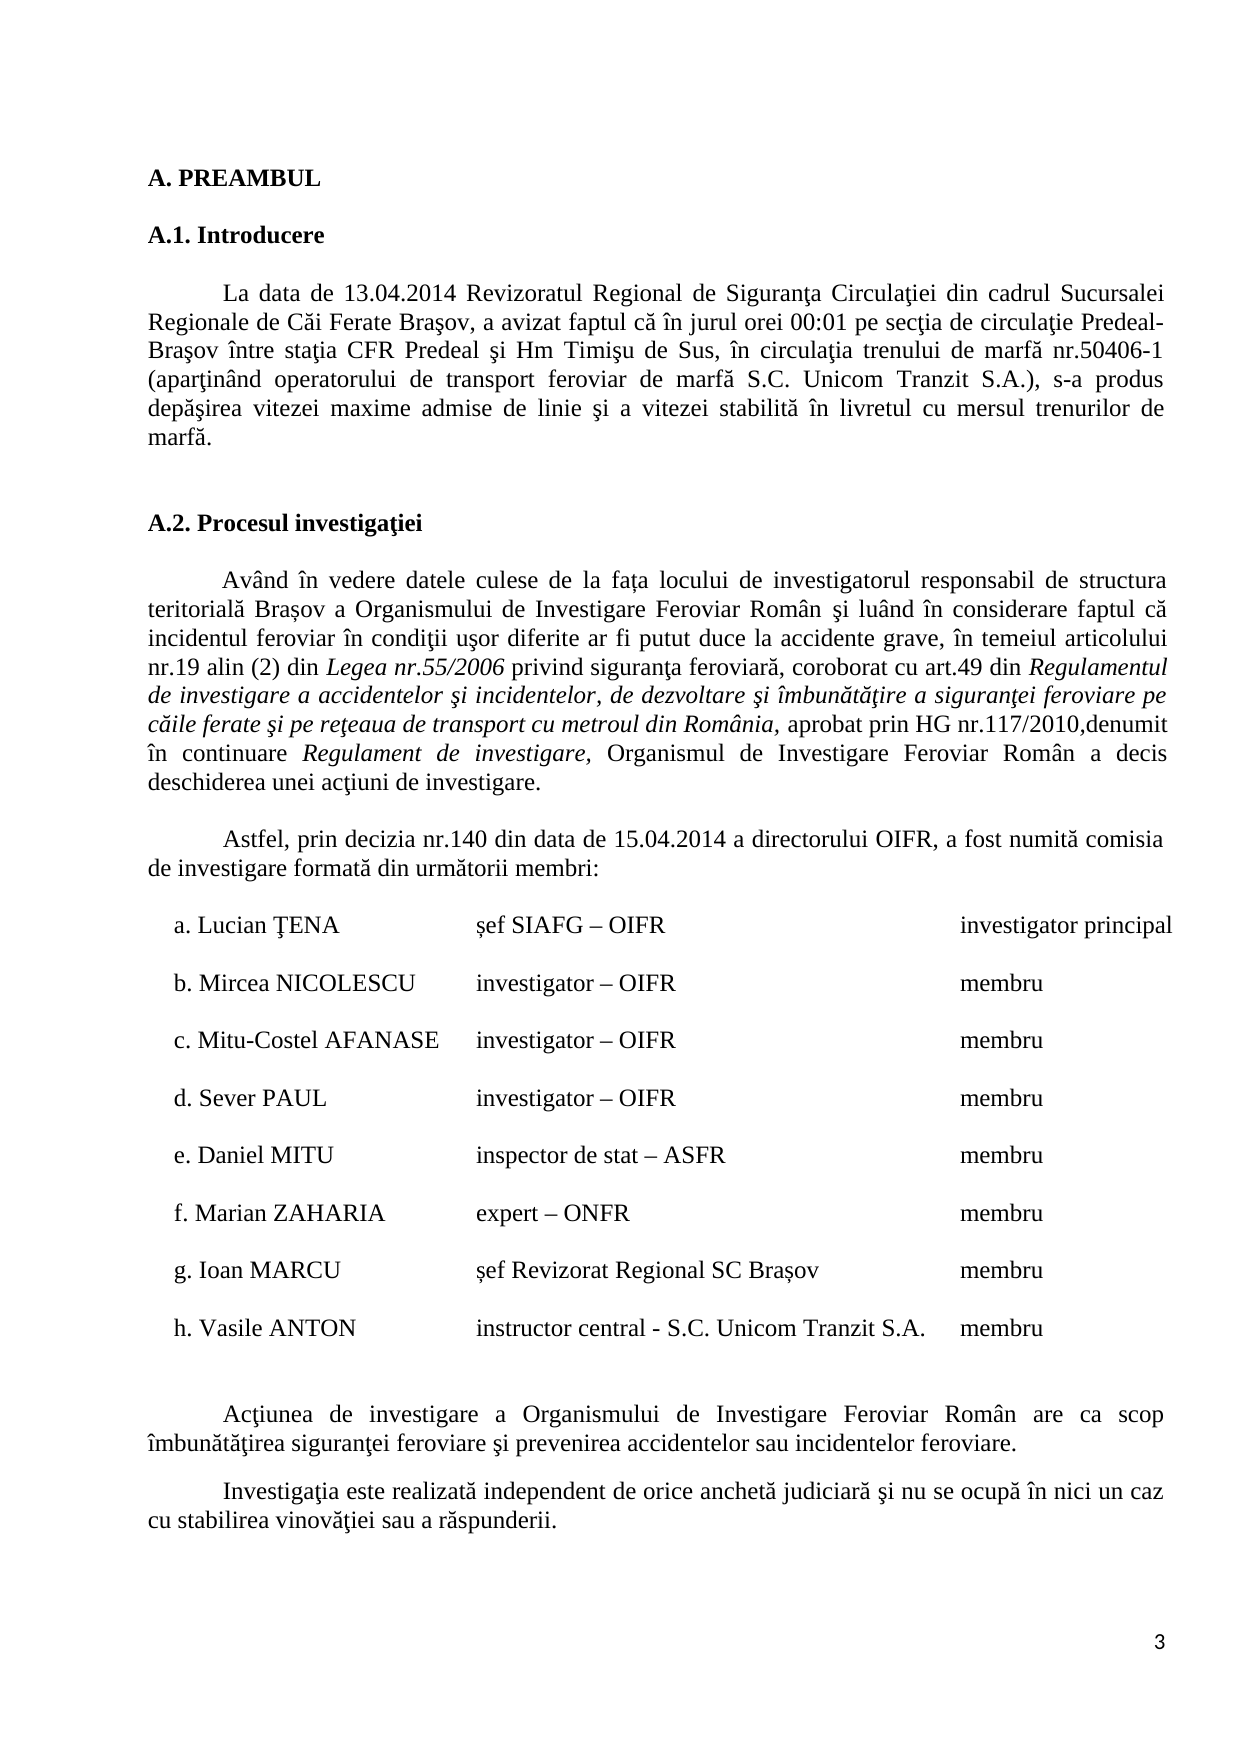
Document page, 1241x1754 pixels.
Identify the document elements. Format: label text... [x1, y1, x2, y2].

table_cell investigator – OIFR [476, 1083, 948, 1141]
table_cell b. Mircea NICOLESCU [163, 968, 476, 1026]
table_cell expert – ONFR [476, 1198, 948, 1256]
table_cell h. Vasile ANTON [163, 1313, 476, 1342]
text Investigaţia este realizată independent de orice anchetă judiciară şi nu se ocupă în nici un caz cu stabilirea vinovăţiei sau a răspunderii. [148, 1476, 1165, 1533]
table_cell g. Ioan MARCU [163, 1256, 476, 1313]
text Acţiunea de investigare a Organismului de Investigare Feroviar Român are ca scop îmbunătăţirea siguranţei feroviare şi prevenirea accidentelor sau incidentelor feroviare. [148, 1399, 1165, 1457]
table_cell șef Revizorat Regional SC Brașov [476, 1256, 948, 1313]
table_cell membru [949, 1141, 1185, 1198]
text A.2. Procesul investigaţiei [148, 508, 1165, 537]
table_cell membru [949, 1198, 1185, 1256]
table_header investigator principal [949, 911, 1185, 968]
table_cell instructor central - S.C. Unicom Tranzit S.A. [476, 1313, 948, 1342]
table_cell membru [949, 1313, 1185, 1342]
table_cell membru [949, 1026, 1185, 1083]
table_cell membru [949, 968, 1185, 1026]
table_cell investigator – OIFR [476, 1026, 948, 1083]
table_cell d. Sever PAUL [163, 1083, 476, 1141]
text A. PREAMBUL [148, 163, 1165, 192]
table_cell c. Mitu-Costel AFANASE [163, 1026, 476, 1083]
table_header șef SIAFG – OIFR [476, 911, 948, 968]
table_header a. Lucian ŢENA [163, 911, 476, 968]
text Astfel, prin decizia nr.140 din data de 15.04.2014 a directorului OIFR, a fost numită comisia de investigare formată din următorii membri: [148, 824, 1165, 882]
table_cell f. Marian ZAHARIA [163, 1198, 476, 1256]
table_cell membru [949, 1256, 1185, 1313]
table_cell membru [949, 1083, 1185, 1141]
table_cell inspector de stat – ASFR [476, 1141, 948, 1198]
table_cell e. Daniel MITU [163, 1141, 476, 1198]
text A.1. Introducere [148, 221, 1165, 249]
text Având în vedere datele culese de la fața locului de investigatorul responsabil de structura teritorială Brașov a Organismului de Investigare Feroviar Român şi luând în considerare faptul că incidentul feroviar în condiţii uşor diferite ar fi putut duce la accidente grave, în temeiul articolului nr.19 alin (2) din Legea nr.55/2006 privind siguranţa feroviară, coroborat cu art.49 din Regulamentul de investigare a accidentelor şi incidentelor, de dezvoltare şi îmbunătăţire a siguranţei feroviare pe căile ferate şi pe reţeaua de transport cu metroul din România, aprobat prin HG nr.117/2010,denumit în continuare Regulament de investigare, Organismul de Investigare Feroviar Român a decis deschiderea unei acţiuni de investigare. [148, 566, 1168, 796]
text La data de 13.04.2014 Revizoratul Regional de Siguranţa Circulaţiei din cadrul Sucursalei Regionale de Căi Ferate Braşov, a avizat faptul că în jurul orei 00:01 pe secţia de circulaţie Predeal-Braşov între staţia CFR Predeal şi Hm Timişu de Sus, în circulaţia trenului de marfă nr.50406-1 (aparţinând operatorului de transport feroviar de marfă S.C. Unicom Tranzit S.A.), s-a produs depăşirea vitezei maxime admise de linie şi a vitezei stabilită în livretul cu mersul trenurilor de marfă. [148, 278, 1165, 451]
table_cell investigator – OIFR [476, 968, 948, 1026]
